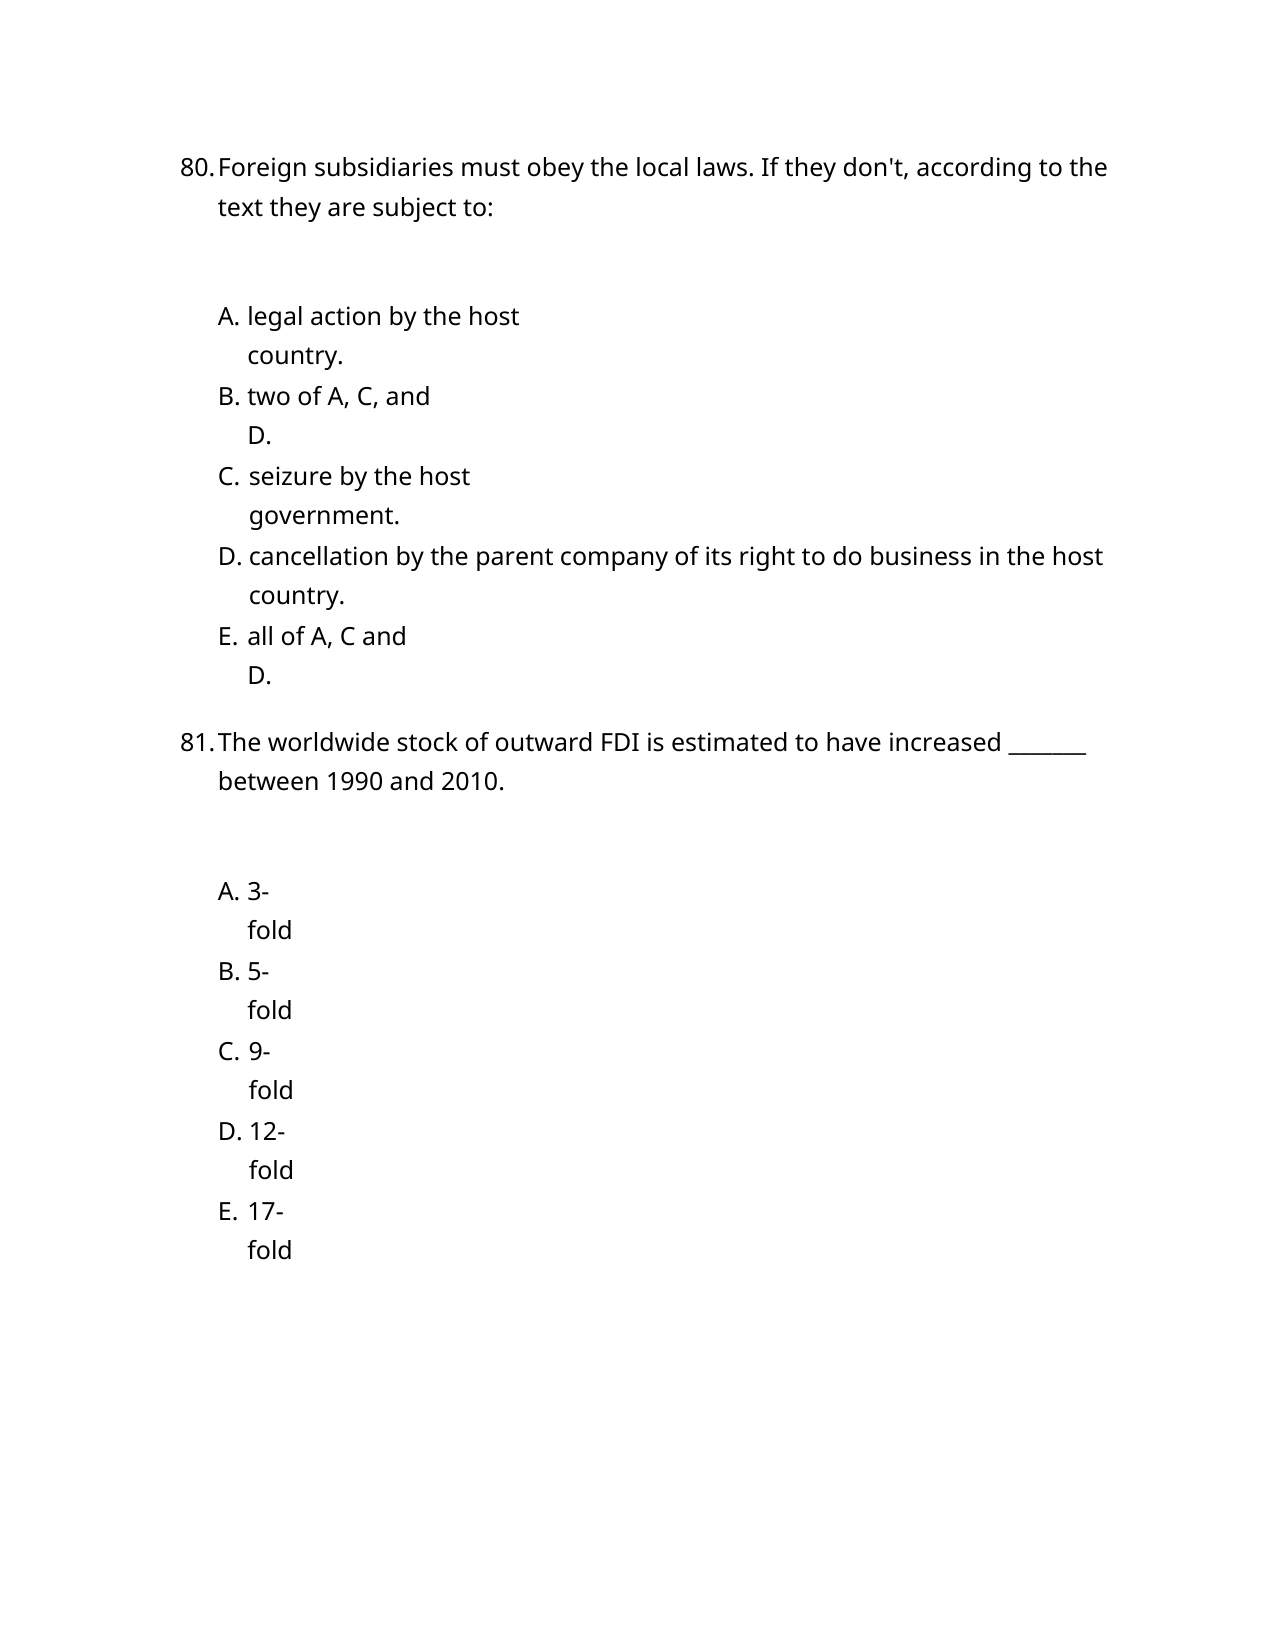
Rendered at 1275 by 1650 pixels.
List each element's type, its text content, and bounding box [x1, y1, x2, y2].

table_header 80. [180, 150, 218, 696]
table_header Foreign subsidiaries must obey the local laws. If they don't, according to the text they are subject to: [218, 150, 1125, 696]
table_header 81. [180, 725, 218, 1270]
table_header The worldwide stock of outward FDI is estimated to have increased _______ between 1990 and 2010. [218, 725, 1125, 1270]
